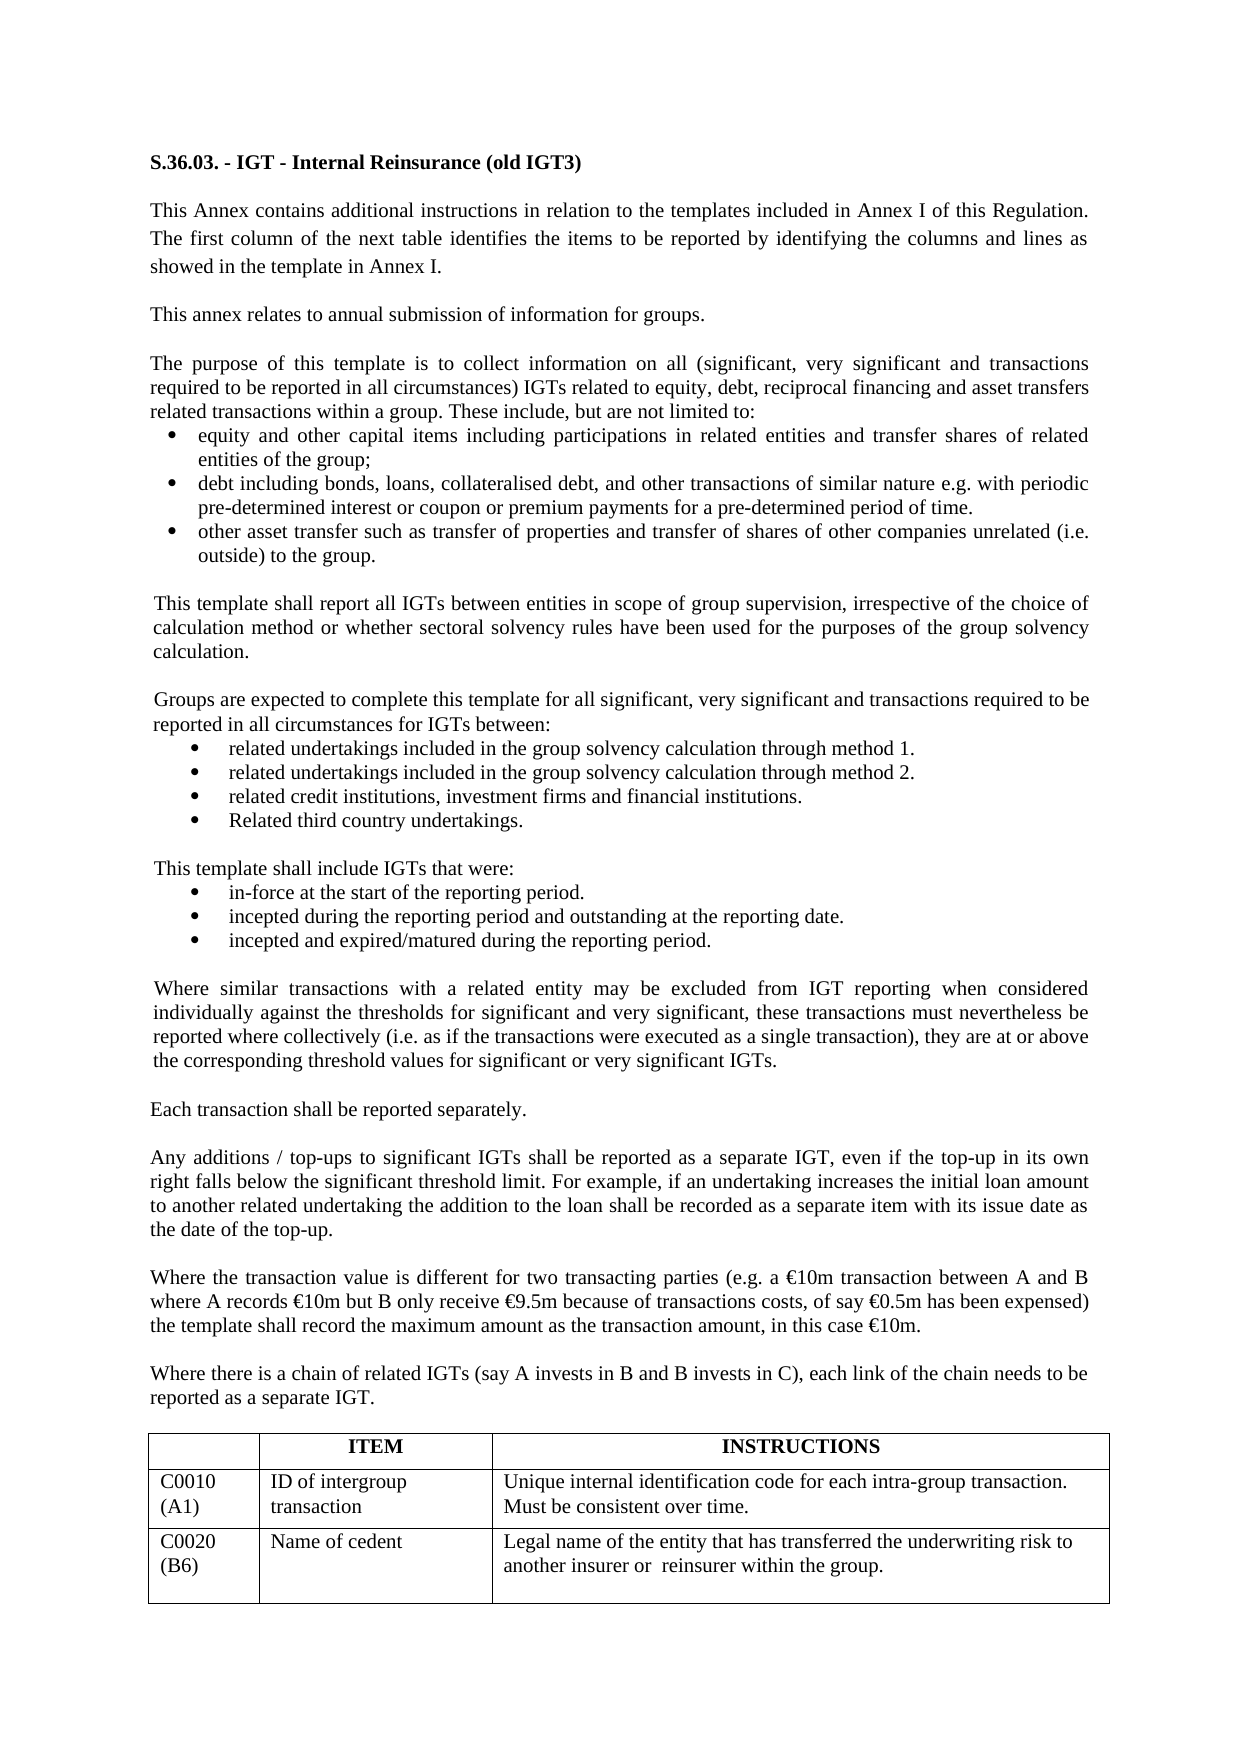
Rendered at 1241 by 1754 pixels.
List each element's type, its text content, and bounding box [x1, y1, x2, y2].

list related credit institutions, investment firms and financial institutions. [191, 784, 1090, 808]
table_cell Name of cedent [260, 1529, 492, 1603]
text Where there is a chain of related IGTs (say A invests in B and B invests in C), each link of the chain needs to be reported as a separate IGT. [150, 1361, 1090, 1409]
list incepted and expired/matured during the reporting period. [191, 928, 1090, 952]
text Any additions / top-ups to significant IGTs shall be reported as a separate IGT, even if the top-up in its own right falls below the significant threshold limit. For example, if an undertaking increases the initial loan amount to another related undertaking the addition to the loan shall be recorded as a separate item with its issue date as the date of the top-up. [150, 1144, 1090, 1241]
table_cell Unique internal identification code for each intra-group transaction. Must be consistent over time. [493, 1470, 1109, 1528]
text This Annex contains additional instructions in relation to the templates included in Annex I of this Regulation. The first column of the next table identifies the items to be reported by identifying the columns and lines as showed in the template in Annex I. [150, 198, 1090, 278]
text This annex relates to annual submission of information for groups. [150, 302, 1090, 326]
table_cell ID of intergroup transaction [260, 1470, 492, 1528]
list debt including bonds, loans, collateralised debt, and other transactions of similar nature e.g. with periodic pre-determined interest or coupon or premium payments for a pre-determined period of time. [168, 471, 1090, 519]
list Related third country undertakings. [191, 808, 1090, 832]
list related undertakings included in the group solvency calculation through method 1. [191, 736, 1090, 759]
table_header INSTRUCTIONS [493, 1434, 1109, 1468]
list equity and other capital items including participations in related entities and transfer shares of related entities of the group; [168, 423, 1090, 471]
text Groups are expected to complete this template for all significant, very significant and transactions required to be reported in all circumstances for IGTs between: [153, 687, 1090, 736]
list in-force at the start of the reporting period. [191, 880, 1090, 904]
table_header [149, 1434, 259, 1468]
text The purpose of this template is to collect information on all (significant, very significant and transactions required to be reported in all circumstances) IGTs related to equity, debt, reciprocal financing and asset transfers related transactions within a group. These include, but are not limited to: [150, 351, 1090, 423]
list other asset transfer such as transfer of properties and transfer of shares of other companies unrelated (i.e. outside) to the group. [168, 519, 1090, 567]
list incepted during the reporting period and outstanding at the reporting date. [191, 904, 1090, 928]
table_cell C0010 (A1) [149, 1470, 259, 1528]
table_header ITEM [260, 1434, 492, 1468]
list related undertakings included in the group solvency calculation through method 2. [191, 759, 1090, 784]
text Where the transaction value is different for two transacting parties (e.g. a €10m transaction between A and B where A records €10m but B only receive €9.5m because of transactions costs, of say €0.5m has been expensed) the template shall record the maximum amount as the transaction amount, in this case €10m. [150, 1265, 1090, 1337]
text This template shall include IGTs that were: [153, 856, 1090, 880]
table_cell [493, 1529, 1109, 1603]
text Each transaction shall be reported separately. [150, 1096, 1090, 1121]
table_cell C0020 (B6) [149, 1529, 259, 1603]
text S.36.03. - IGT - Internal Reinsurance (old IGT3) [150, 150, 1090, 174]
text This template shall report all IGTs between entities in scope of group supervision, irrespective of the choice of calculation method or whether sectoral solvency rules have been used for the purposes of the group solvency calculation. [153, 591, 1090, 663]
text Where similar transactions with a related entity may be excluded from IGT reporting when considered individually against the thresholds for significant and very significant, these transactions must nevertheless be reported where collectively (i.e. as if the transactions were executed as a single transaction), they are at or above the corresponding threshold values for significant or very significant IGTs. [153, 976, 1090, 1072]
